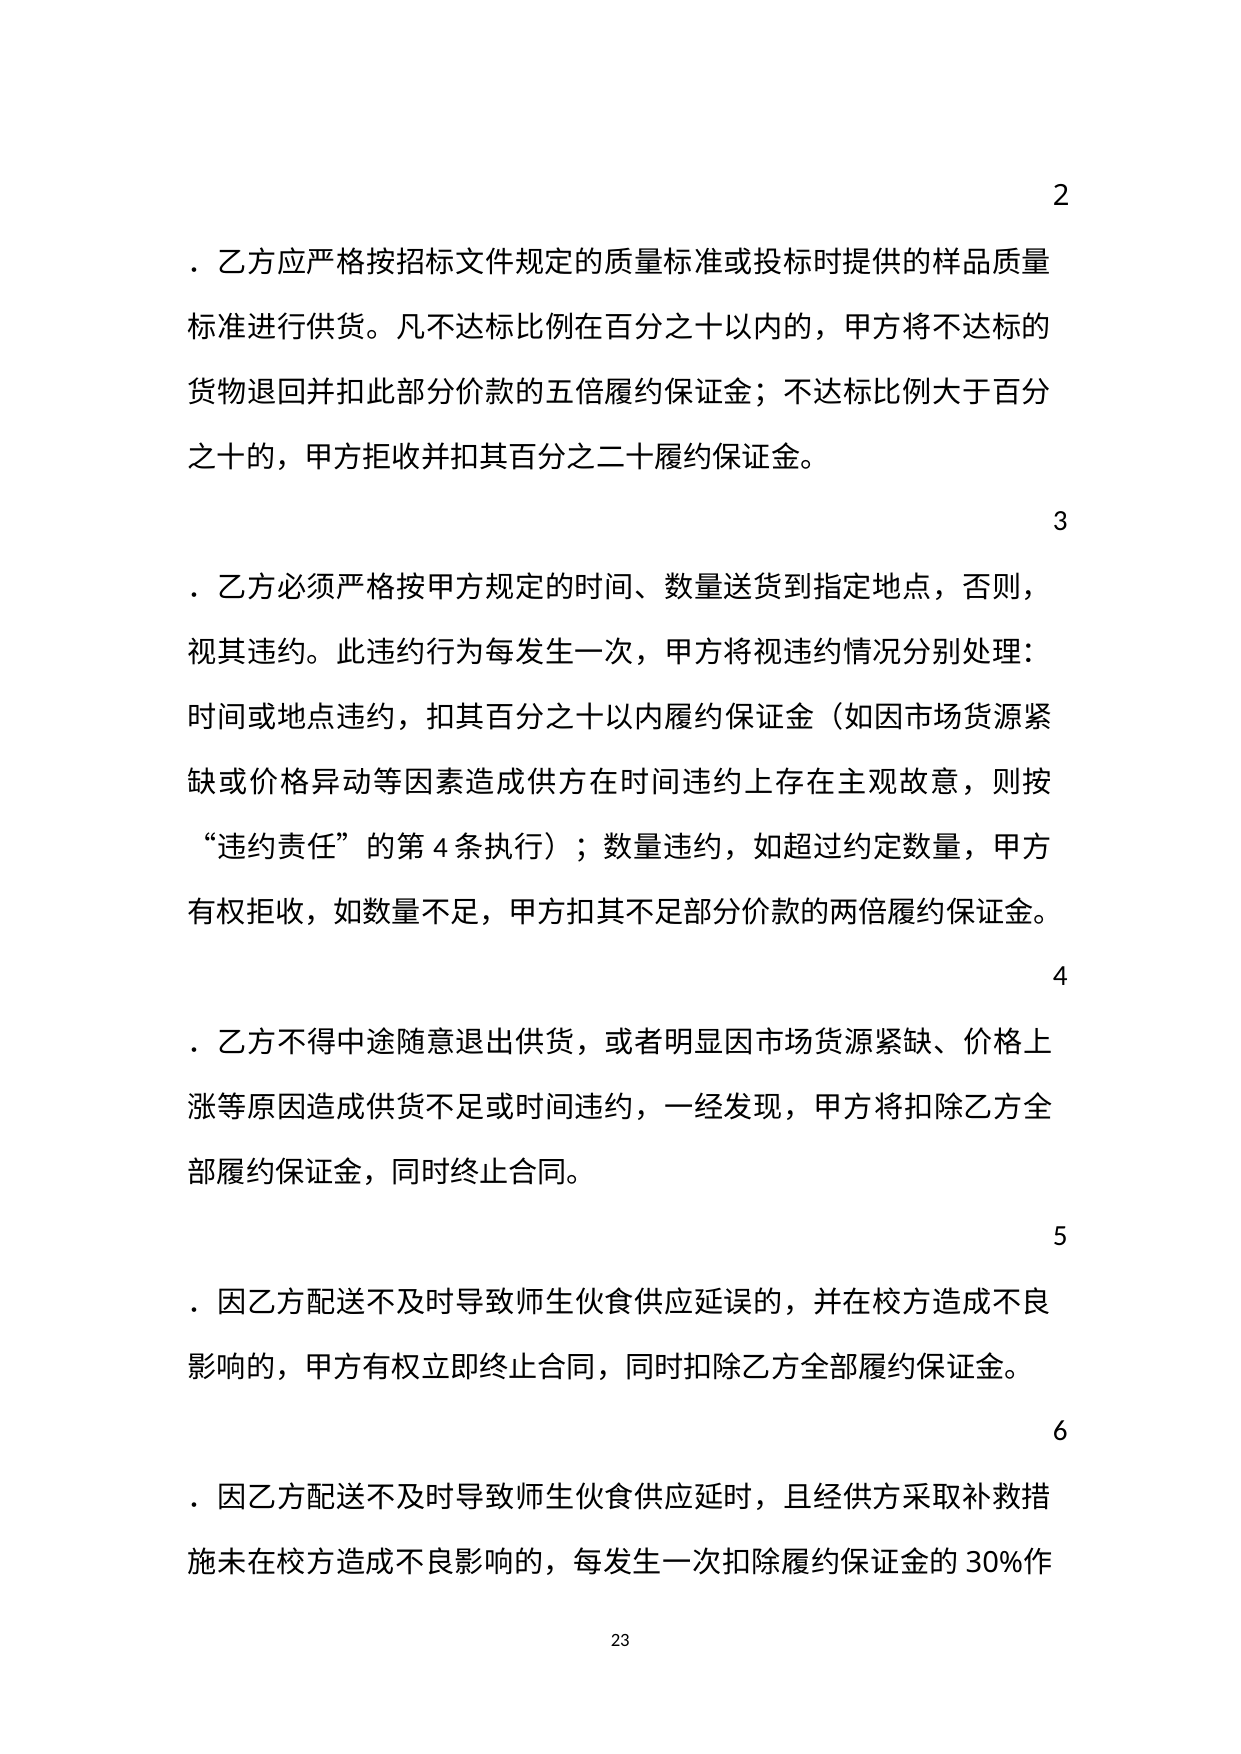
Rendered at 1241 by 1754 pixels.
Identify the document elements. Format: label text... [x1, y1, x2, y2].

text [187, 1397, 1053, 1592]
text 2．乙方应严格按招标文件规定的质量标准或投标时提供的样品质量标准进行供货。凡不达标比例在百分之十以内的，甲方将不达标的货物退回并扣此部分价款的五倍履约保证金；不达标比例大于百分之十的，甲方拒收并扣其百分之二十履约保证金。 [187, 162, 1053, 487]
text 4．乙方不得中途随意退出供货，或者明显因市场货源紧缺、价格上涨等原因造成供货不足或时间违约，一经发现，甲方将扣除乙方全部履约保证金，同时终止合同。 [187, 942, 1053, 1202]
text 3．乙方必须严格按甲方规定的时间、数量送货到指定地点，否则，视其违约。此违约行为每发生一次，甲方将视违约情况分别处理：时间或地点违约，扣其百分之十以内履约保证金（如因市场货源紧缺或价格异动等因素造成供方在时间违约上存在主观故意，则按“违约责任”的第4条执行）；数量违约，如超过约定数量，甲方有权拒收，如数量不足，甲方扣其不足部分价款的两倍履约保证金。 [187, 487, 1053, 942]
text 5．因乙方配送不及时导致师生伙食供应延误的，并在校方造成不良影响的，甲方有权立即终止合同，同时扣除乙方全部履约保证金。 [187, 1202, 1053, 1397]
